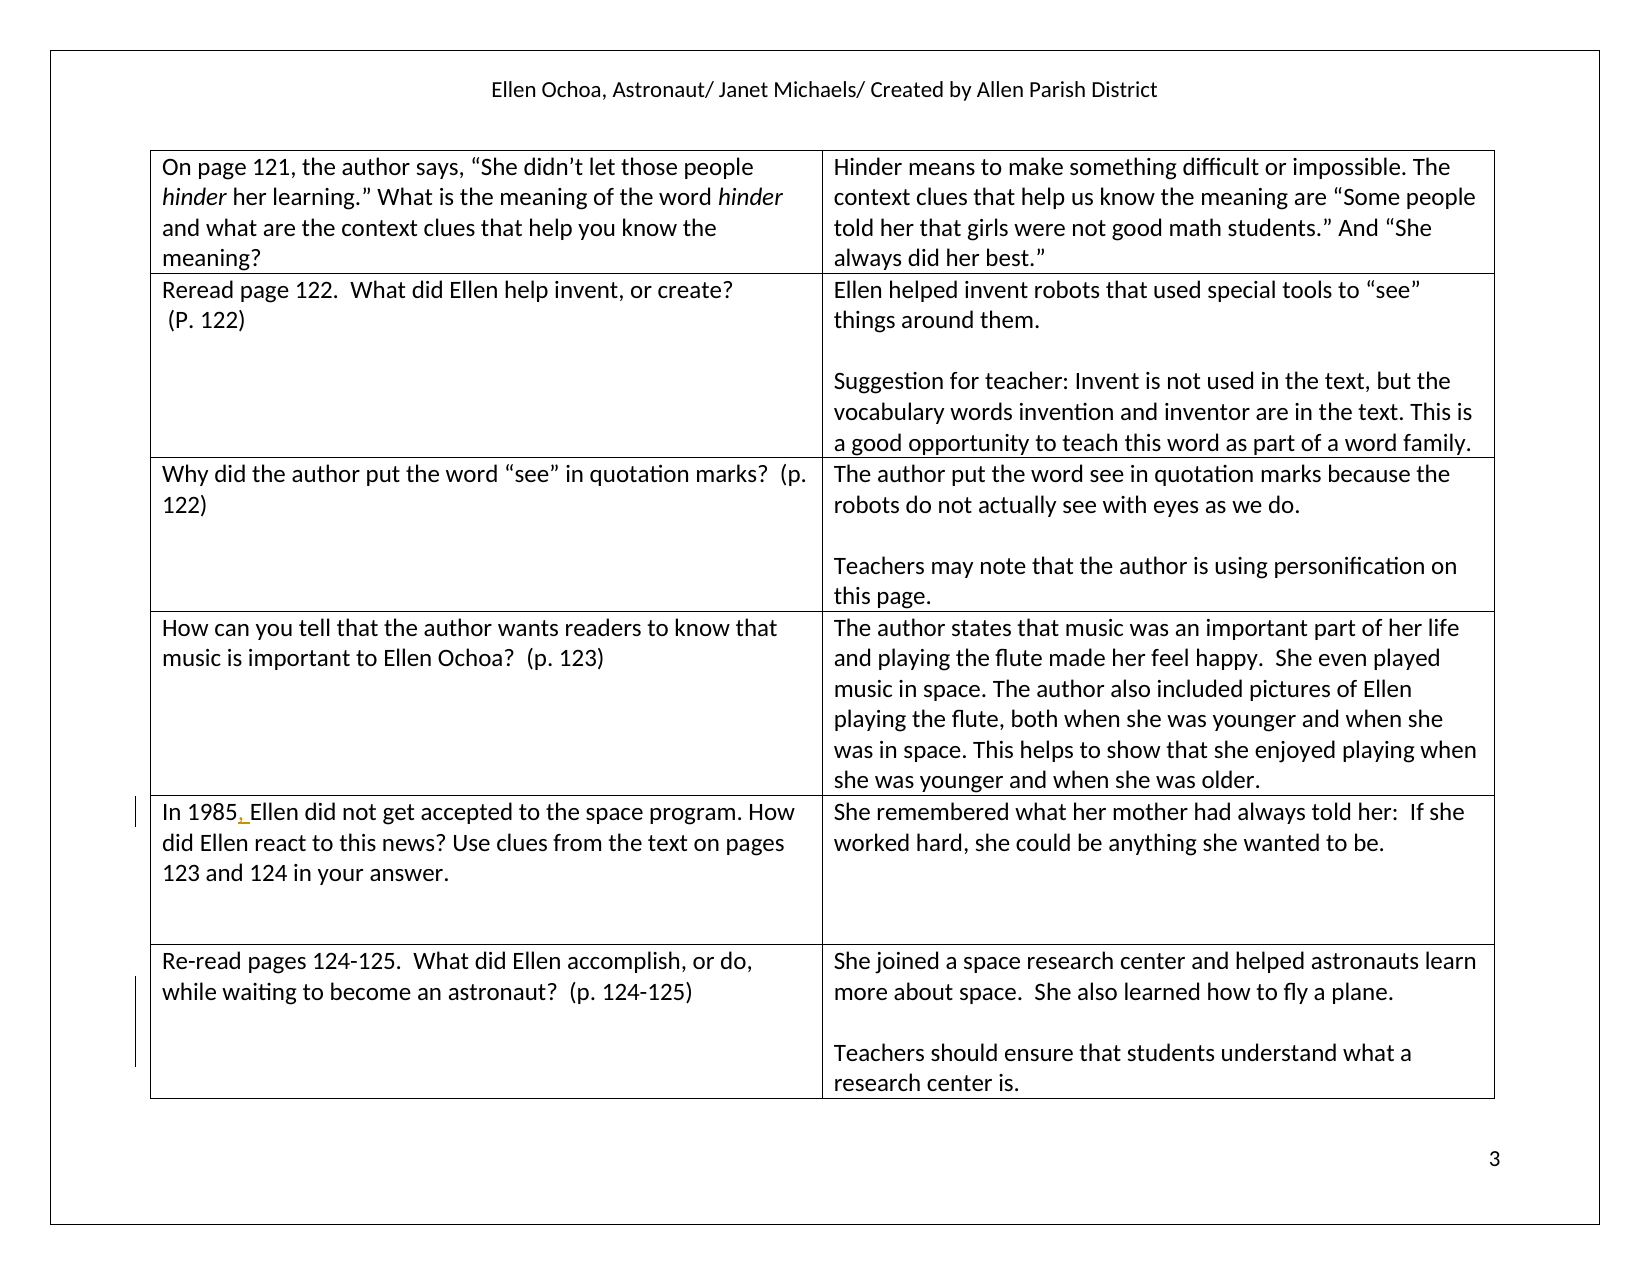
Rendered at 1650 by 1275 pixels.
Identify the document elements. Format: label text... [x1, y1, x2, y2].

table_cell Hinder means to make something difficult or impossible. The context clues that help us know the meaning are “Some people told her that girls were not good math students.” And “She always did her best.” [823, 151, 1494, 273]
table_cell In 1985Ellen did not get accepted to the space program. How did Ellen react to this news? Use clues from the text on pages 123 and 124 in your answer. [151, 796, 822, 944]
table_cell The author states that music was an important part of her life and playing the flute made her feel happy. She even played music in space. The author also included pictures of Ellen playing the flute, both when she was younger and when she was in space. This helps to show that she enjoyed playing when she was younger and when she was older. [823, 612, 1494, 795]
table_cell How can you tell that the author wants readers to know that music is important to Ellen Ochoa? (p. 123) [151, 612, 822, 795]
table_cell Ellen helped invent robots that used special tools to “see” things around them. Suggestion for teacher: Invent is not used in the text, but the vocabulary words invention and inventor are in the text. This is a good opportunity to teach this word as part of a word family. [823, 274, 1494, 457]
table_cell On page 121, the author says, “She didn’t let those people hinder her learning.” What is the meaning of the word hinder and what are the context clues that help you know the meaning? [151, 151, 822, 273]
table_cell Re-read pages 124-125. What did Ellen accomplish, or do, while waiting to become an astronaut? (p. 124-125) [151, 945, 822, 1098]
table_cell Why did the author put the word “see” in quotation marks? (p. 122) [151, 458, 822, 611]
table_cell She joined a space research center and helped astronauts learn more about space. She also learned how to fly a plane. Teachers should ensure that students understand what a research center is. [823, 945, 1494, 1098]
table_cell She remembered what her mother had always told her: If she worked hard, she could be anything she wanted to be. [823, 796, 1494, 944]
table_cell Reread page 122. What did Ellen help invent, or create? (P. 122) [151, 274, 822, 457]
table_cell The author put the word see in quotation marks because the robots do not actually see with eyes as we do. Teachers may note that the author is using personification on this page. [823, 458, 1494, 611]
